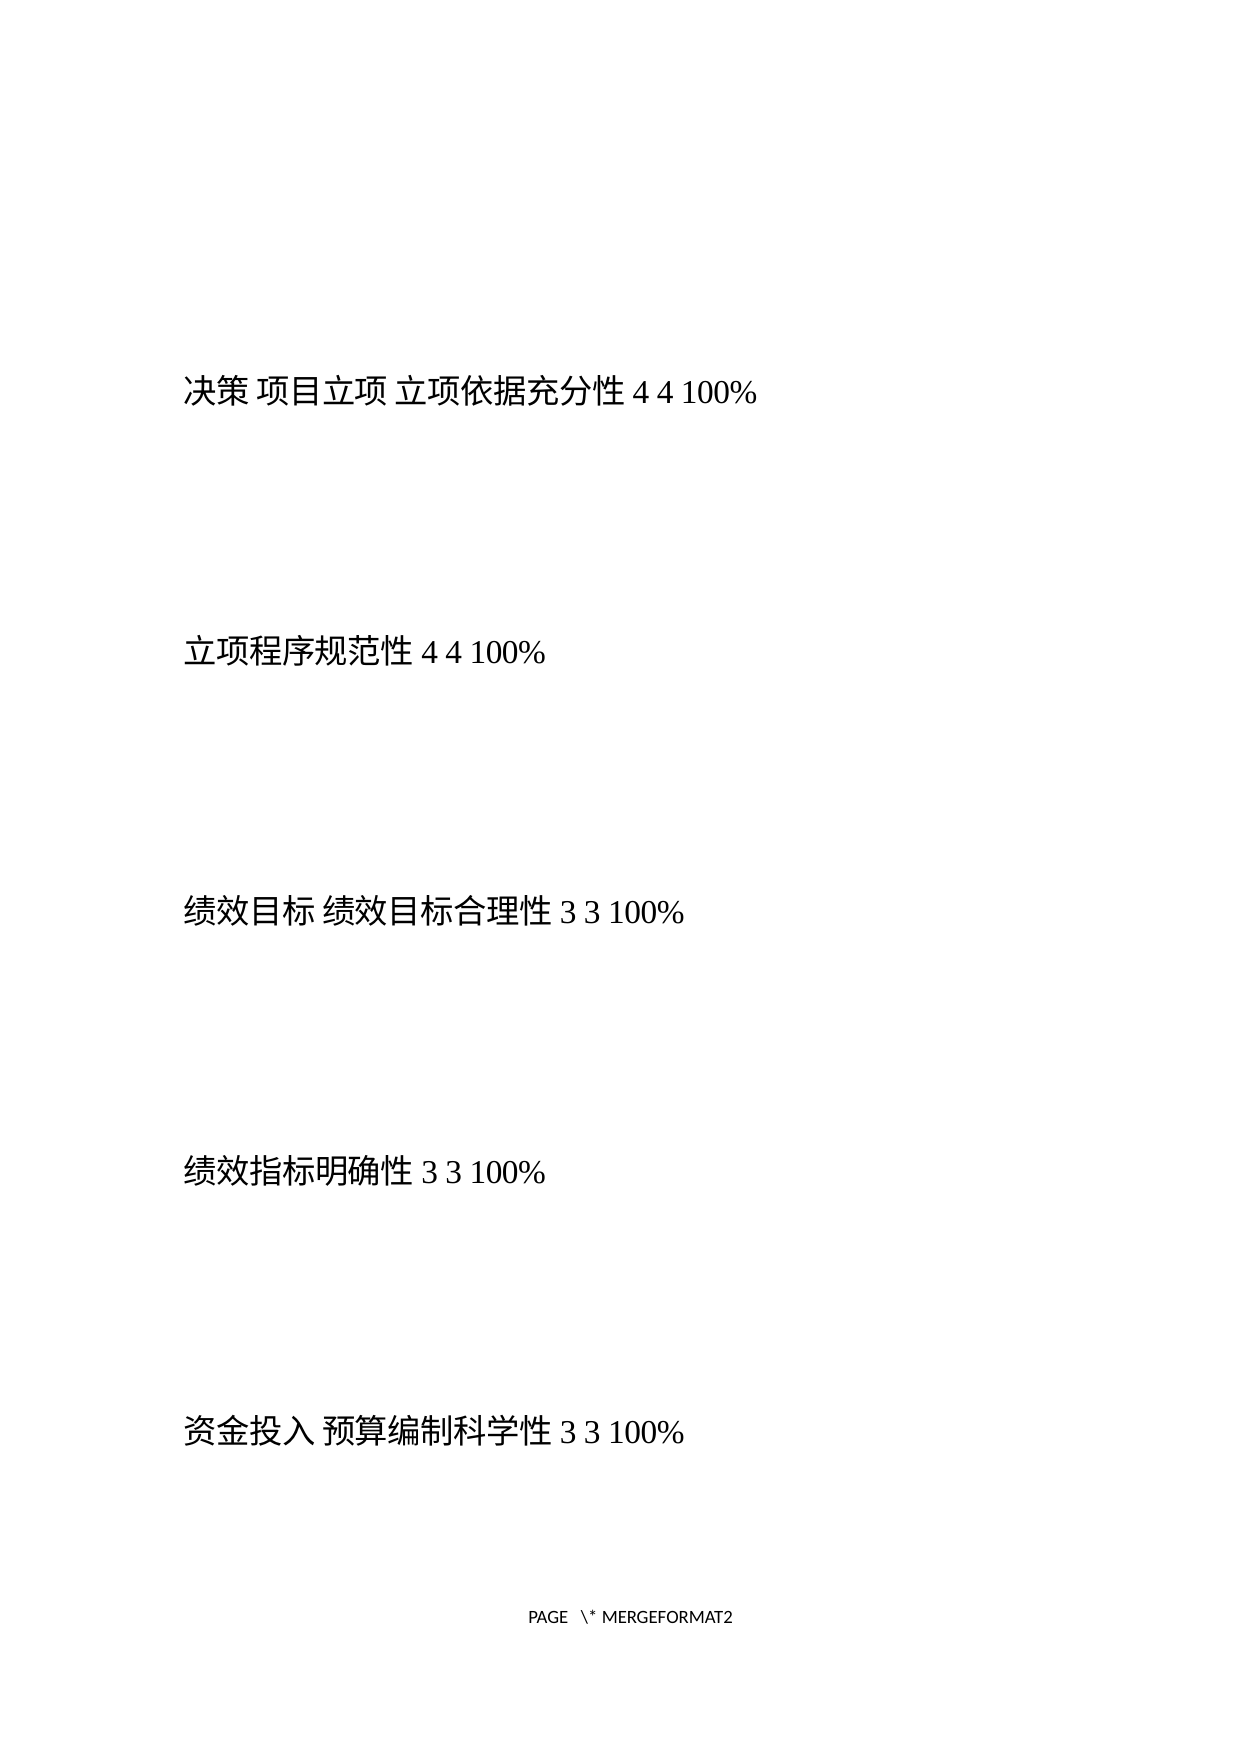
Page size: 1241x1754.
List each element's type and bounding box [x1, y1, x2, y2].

text [183, 162, 1078, 1462]
